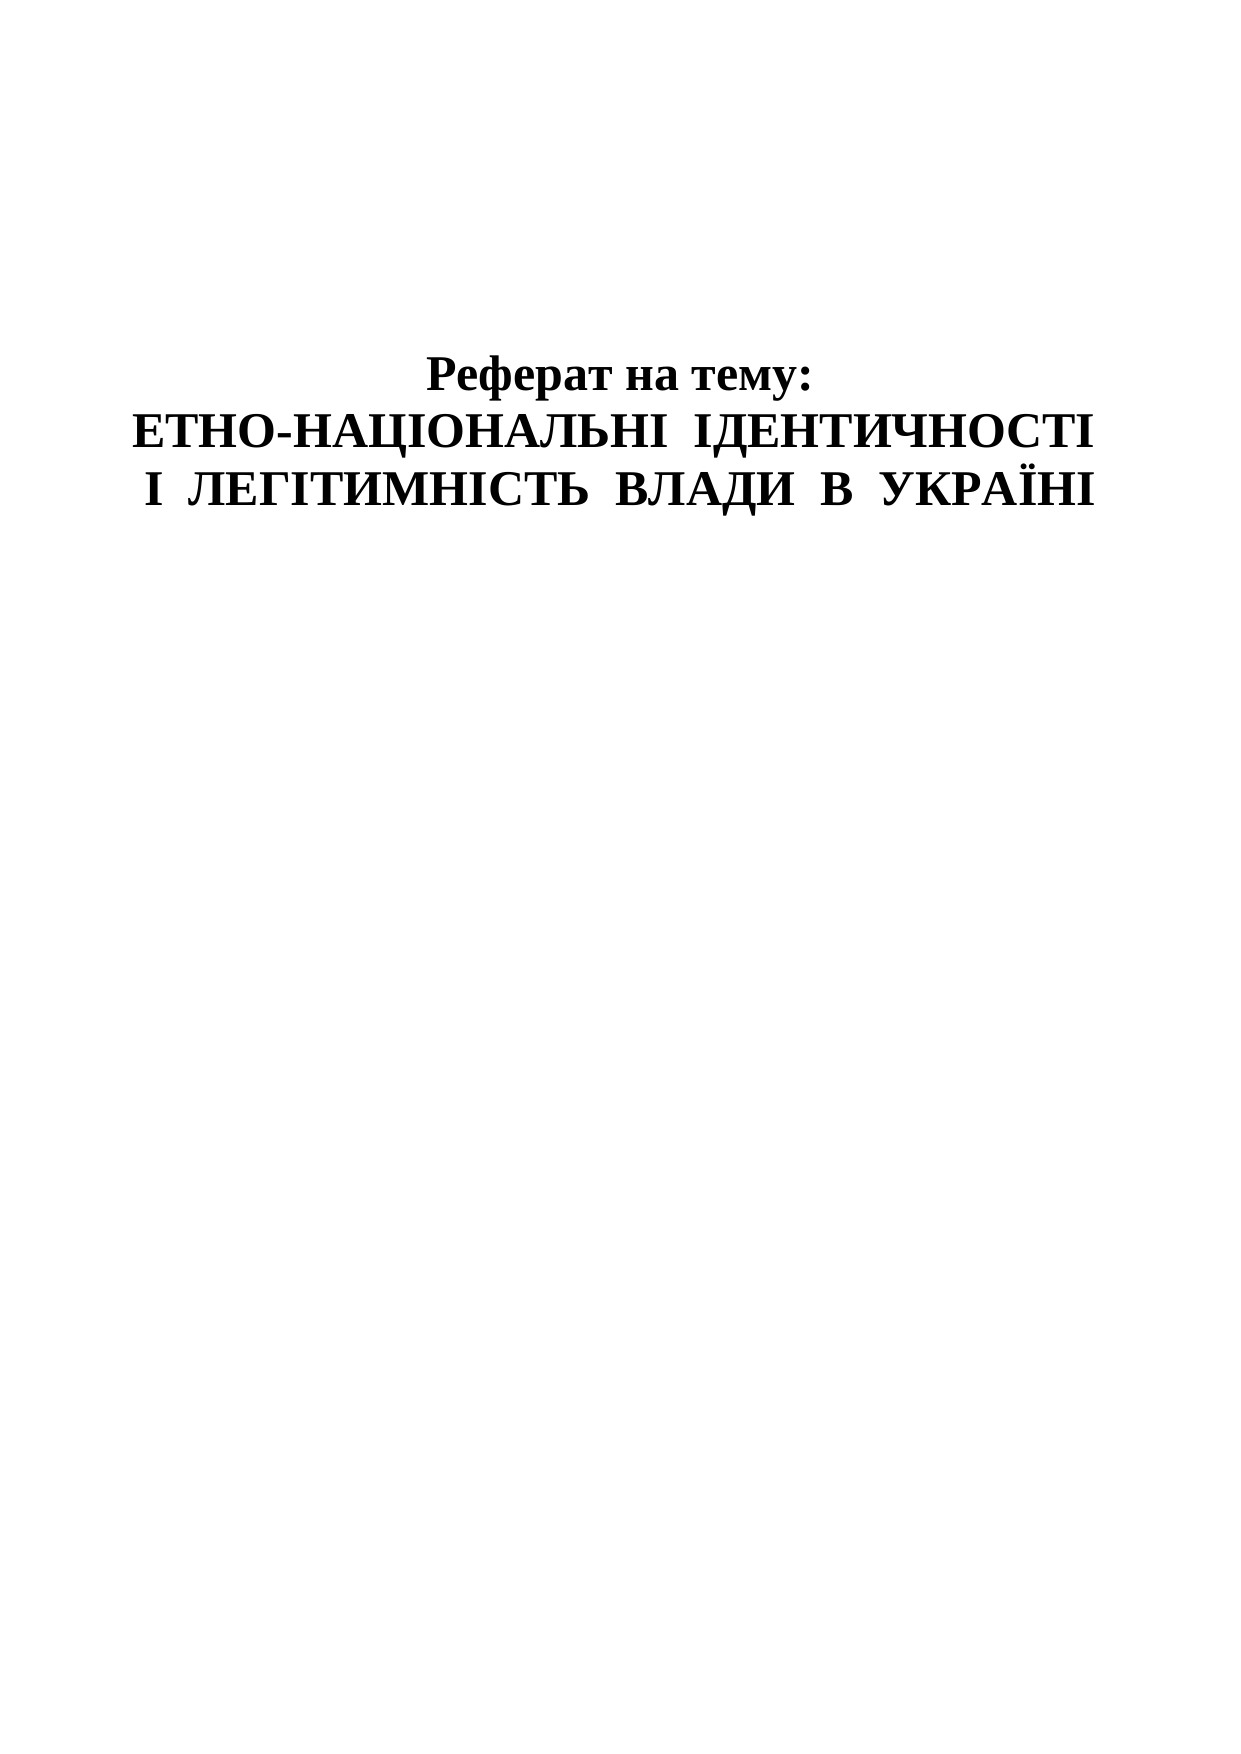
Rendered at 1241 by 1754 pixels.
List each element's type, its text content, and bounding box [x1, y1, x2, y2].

text Реферат на тему: [118, 343, 1122, 401]
text ЕТНО-НАЦІОНАЛЬНІ ІДЕНТИЧНОСТІ І ЛЕГІТИМНІСТЬ ВЛАДИ В УКРАЇНІ [118, 401, 1122, 516]
